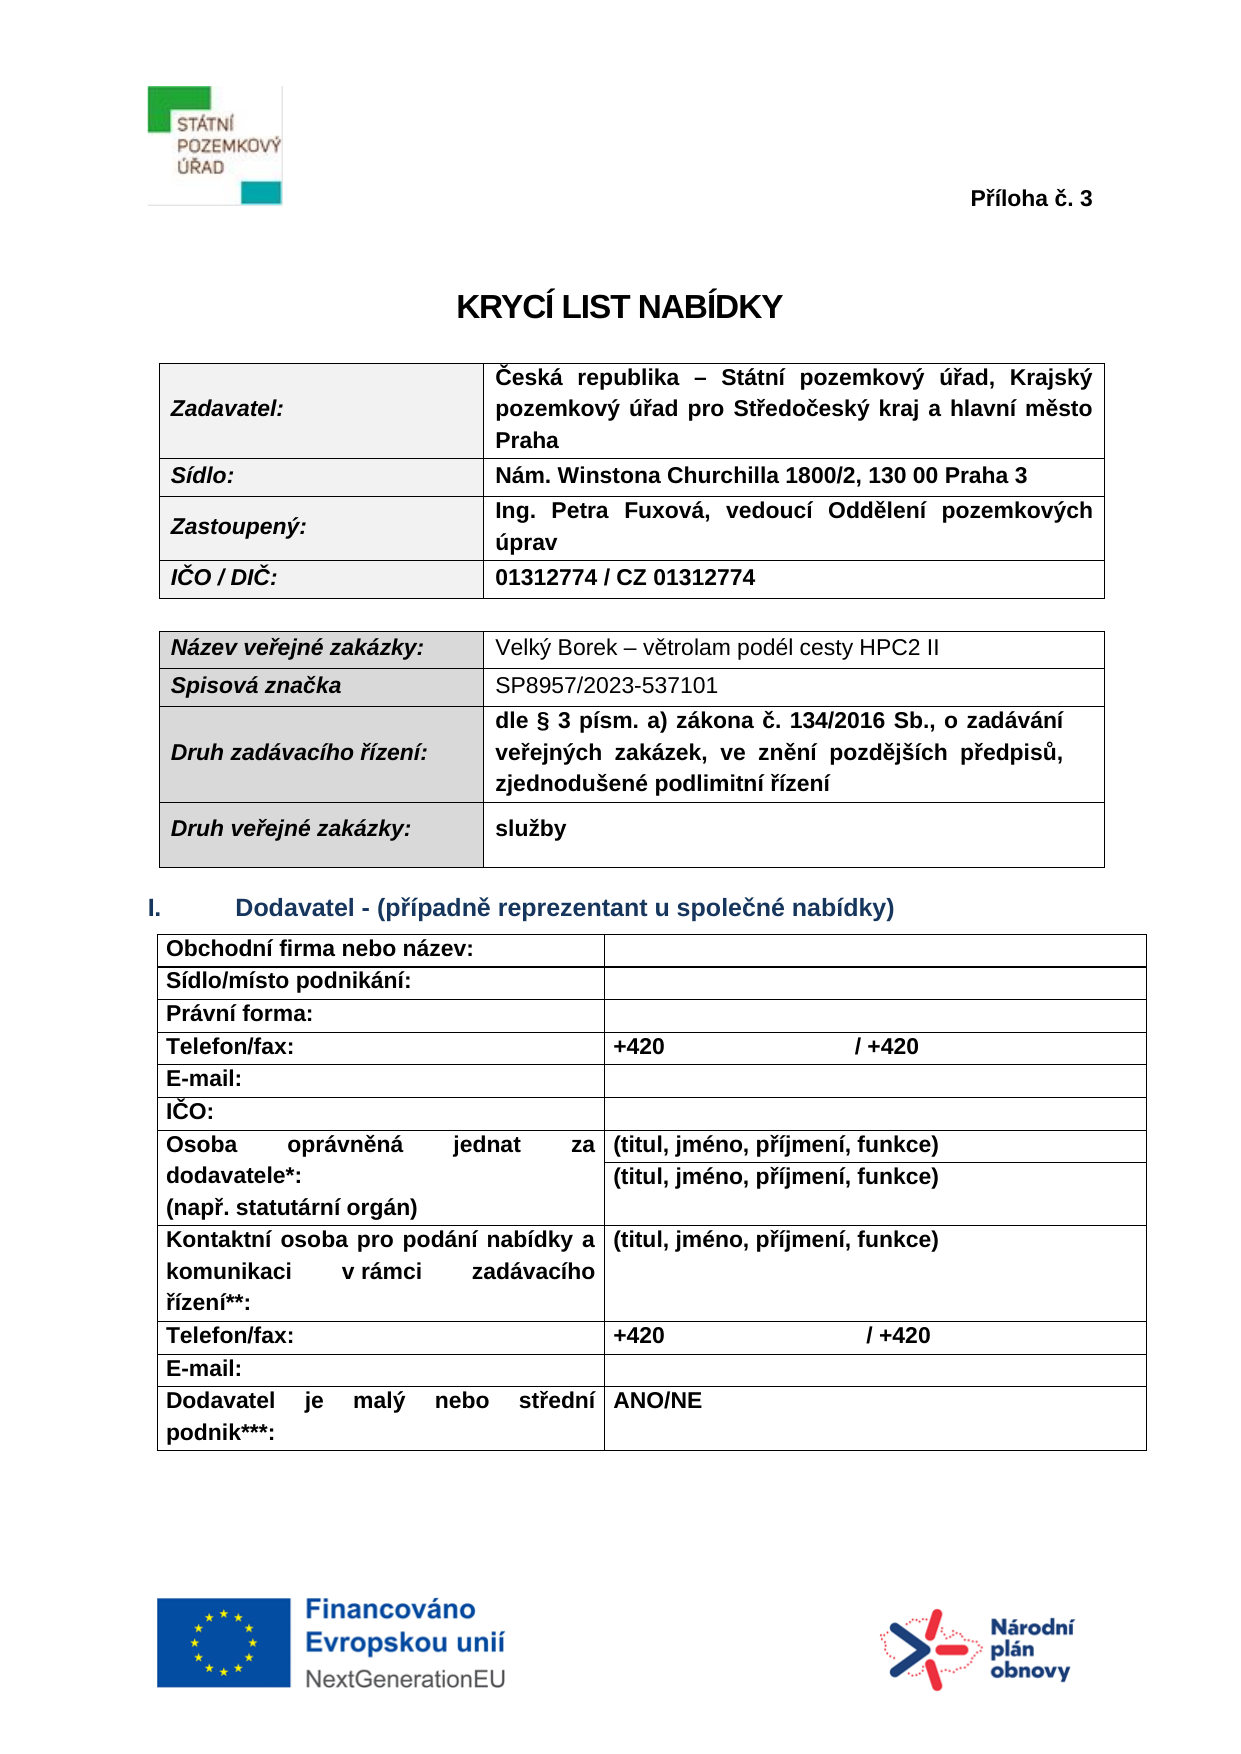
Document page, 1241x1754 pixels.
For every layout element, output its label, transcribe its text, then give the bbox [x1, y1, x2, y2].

table_cell Osoba oprávněná jednat za dodavatele*: (např. statutární orgán) [158, 1131, 604, 1225]
table_cell Kontaktní osoba pro podání nabídky a komunikaci v rámci zadávacího řízení**: [158, 1226, 604, 1321]
picture [864, 1584, 1092, 1720]
table_cell Spisová značka [160, 669, 483, 706]
table_cell [605, 1098, 1146, 1129]
table_cell [605, 1065, 1146, 1097]
table_header Velký Borek – větrolam podél cesty HPC2 II [484, 632, 1104, 668]
table_cell Sídlo/místo podnikání: [158, 968, 604, 999]
subtitle Dodavatel - (případně reprezentant u společné nabídky) [148, 893, 1093, 921]
title Krycí list nabídky [148, 287, 1093, 325]
table_cell Druh zadávacího řízení: [160, 707, 483, 802]
table_cell IČO: [158, 1098, 604, 1129]
picture [147, 86, 284, 207]
table_header Obchodní firma nebo název: [158, 935, 604, 966]
table_header Česká republika – Státní pozemkový úřad, Krajský pozemkový úřad pro Středočeský kraj a hlavní město Praha [484, 364, 1104, 458]
table_cell Zastoupený: [160, 497, 483, 560]
table_cell Druh veřejné zakázky: [160, 803, 483, 867]
table_cell (titul, jméno, příjmení, funkce) [605, 1131, 1146, 1162]
table_cell E-mail: [158, 1065, 604, 1097]
table_cell [605, 1355, 1146, 1386]
table_cell Telefon/fax: [158, 1322, 604, 1353]
picture [147, 1584, 531, 1699]
table_cell Telefon/fax: [158, 1033, 604, 1064]
table_cell služby [484, 803, 1104, 867]
table_cell [605, 968, 1146, 999]
table_header [605, 935, 1146, 966]
table_cell Nám. Winstona Churchilla 1800/2, 130 00 Praha 3 [484, 459, 1104, 496]
table_cell dle § 3 písm. a) zákona č. 134/2016 Sb., o zadávání veřejných zakázek, ve znění pozdějších předpisů, zjednodušené podlimitní řízení [484, 707, 1104, 802]
table_cell IČO / DIČ: [160, 561, 483, 598]
table_header Zadavatel: [160, 364, 483, 458]
table_cell (titul, jméno, příjmení, funkce) [605, 1226, 1146, 1321]
table_cell Ing. Petra Fuxová, vedoucí Oddělení pozemkových úprav [484, 497, 1104, 560]
table_cell Právní forma: [158, 1000, 604, 1032]
table_cell ANO/NE [605, 1387, 1146, 1450]
table_header Název veřejné zakázky: [160, 632, 483, 668]
table_cell +420 / +420 [605, 1322, 1146, 1353]
table_cell 01312774 / CZ 01312774 [484, 561, 1104, 598]
table_cell [605, 1000, 1146, 1032]
table_cell SP8957/2023-537101 [484, 669, 1104, 706]
table_cell +420 / +420 [605, 1033, 1146, 1064]
table_cell Dodavatel je malý nebo střední podnik***: [158, 1387, 604, 1450]
table_cell Sídlo: [160, 459, 483, 496]
table_cell E-mail: [158, 1355, 604, 1386]
table_cell (titul, jméno, příjmení, funkce) [605, 1163, 1146, 1225]
